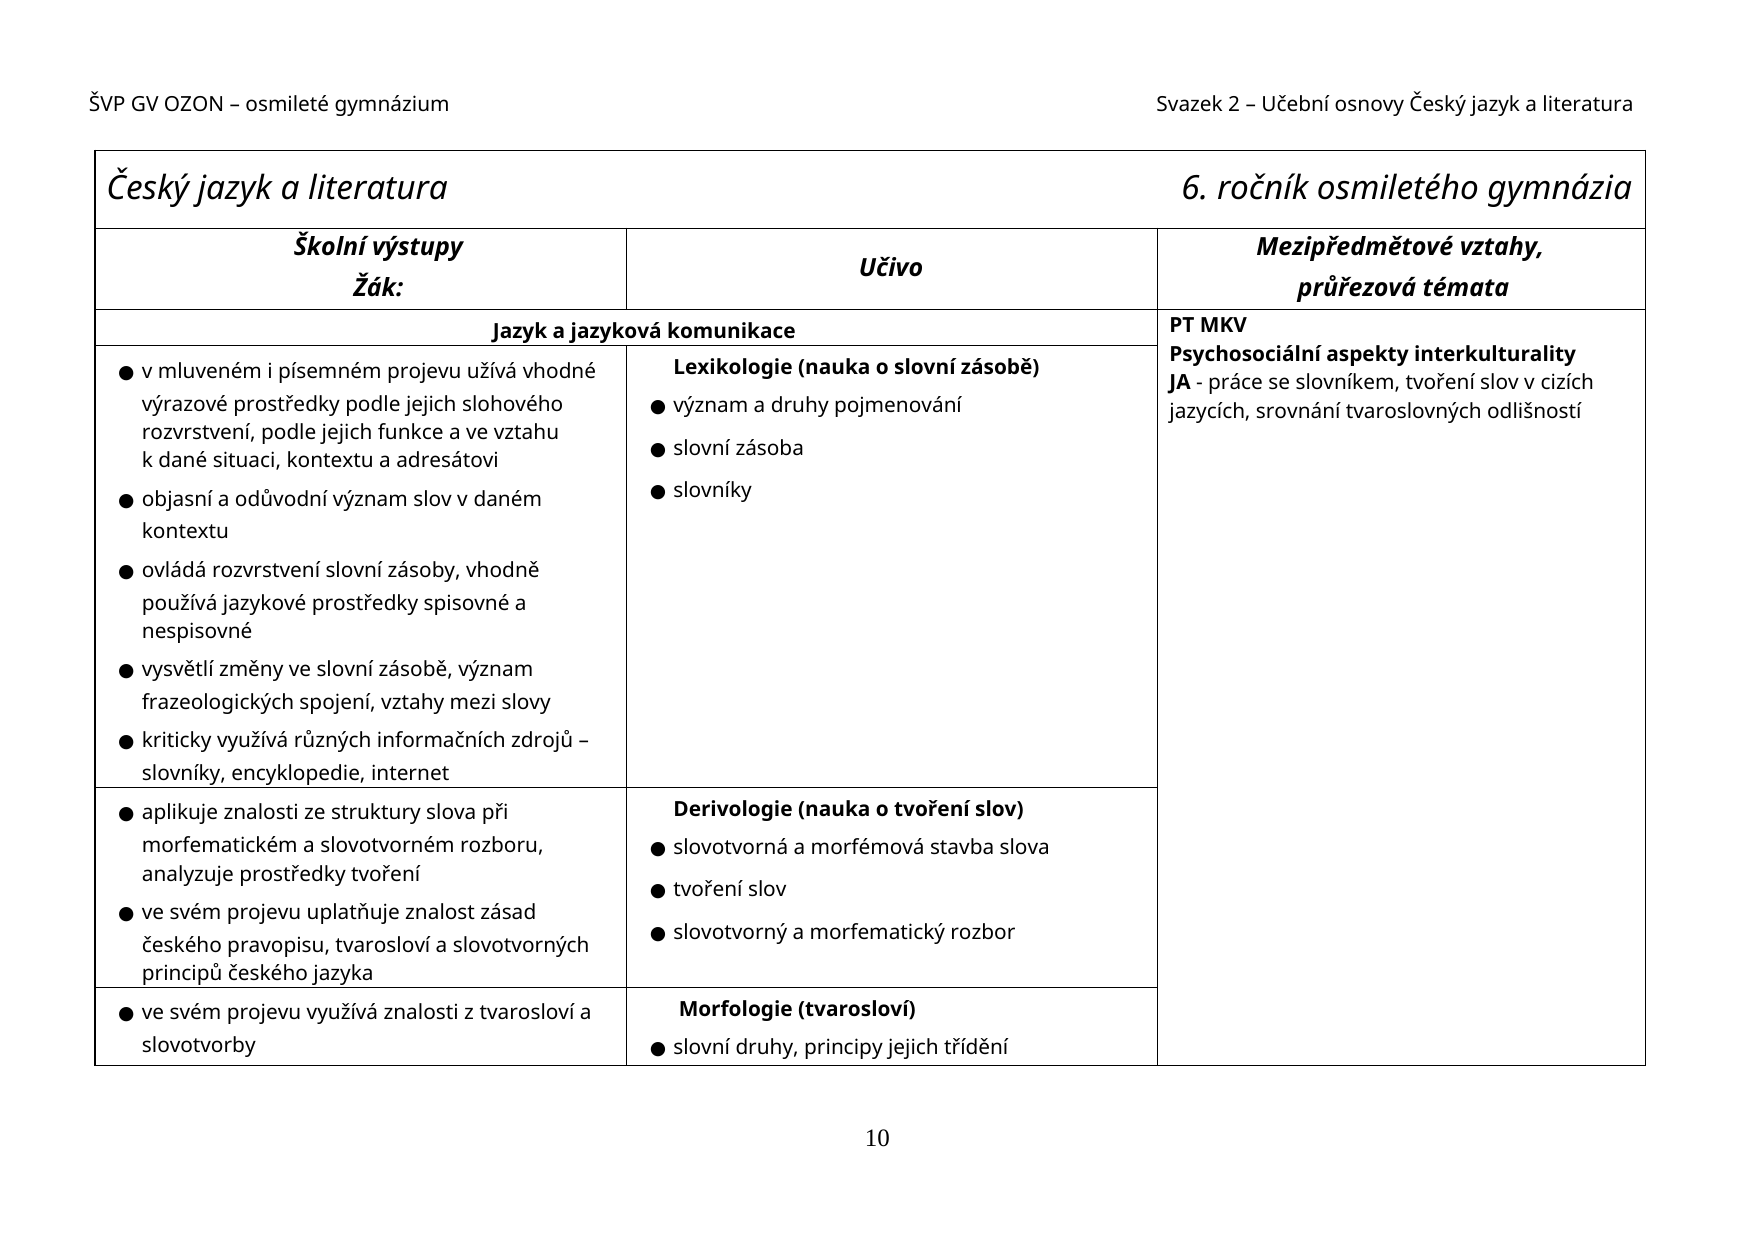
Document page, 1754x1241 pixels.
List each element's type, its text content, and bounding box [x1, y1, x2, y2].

table_cell v mluveném i písemném projevu užívá vhodné výrazové prostředky podle jejich slohového rozvrstvení, podle jejich funkce a ve vztahu k dané situaci, kontextu a adresátovi objasní a odůvodní význam slov v daném kontextu ovládá rozvrstvení slovní zásoby, vhodně používá jazykové prostředky spisovné a nespisovné vysvětlí změny ve slovní zásobě, význam frazeologických spojení, vztahy mezi slovy kriticky využívá různých informačních zdrojů – slovníky, encyklopedie, internet [96, 346, 626, 787]
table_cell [96, 988, 626, 1065]
table_cell Učivo [627, 229, 1157, 309]
table_cell Školní výstupy Žák: [96, 229, 626, 309]
table_cell Jazyk a jazyková komunikace [96, 310, 1157, 345]
table_header Český jazyk a literatura 6. ročník osmiletého gymnázia [96, 151, 1645, 228]
table_cell Derivologie (nauka o tvoření slov) slovotvorná a morfémová stavba slova tvoření slov slovotvorný a morfematický rozbor [627, 788, 1157, 987]
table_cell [627, 988, 1157, 1065]
table_cell Mezipředmětové vztahy, průřezová témata [1158, 229, 1645, 309]
table_cell Lexikologie (nauka o slovní zásobě) význam a druhy pojmenování slovní zásoba slovníky [627, 346, 1157, 787]
table_cell aplikuje znalosti ze struktury slova při morfematickém a slovotvorném rozboru, analyzuje prostředky tvoření ve svém projevu uplatňuje znalost zásad českého pravopisu, tvarosloví a slovotvorných principů českého jazyka [96, 788, 626, 987]
table_cell PT MKV Psychosociální aspekty interkulturality JA - práce se slovníkem, tvoření slov v cizích jazycích, srovnání tvaroslovných odlišností [1158, 310, 1645, 1065]
